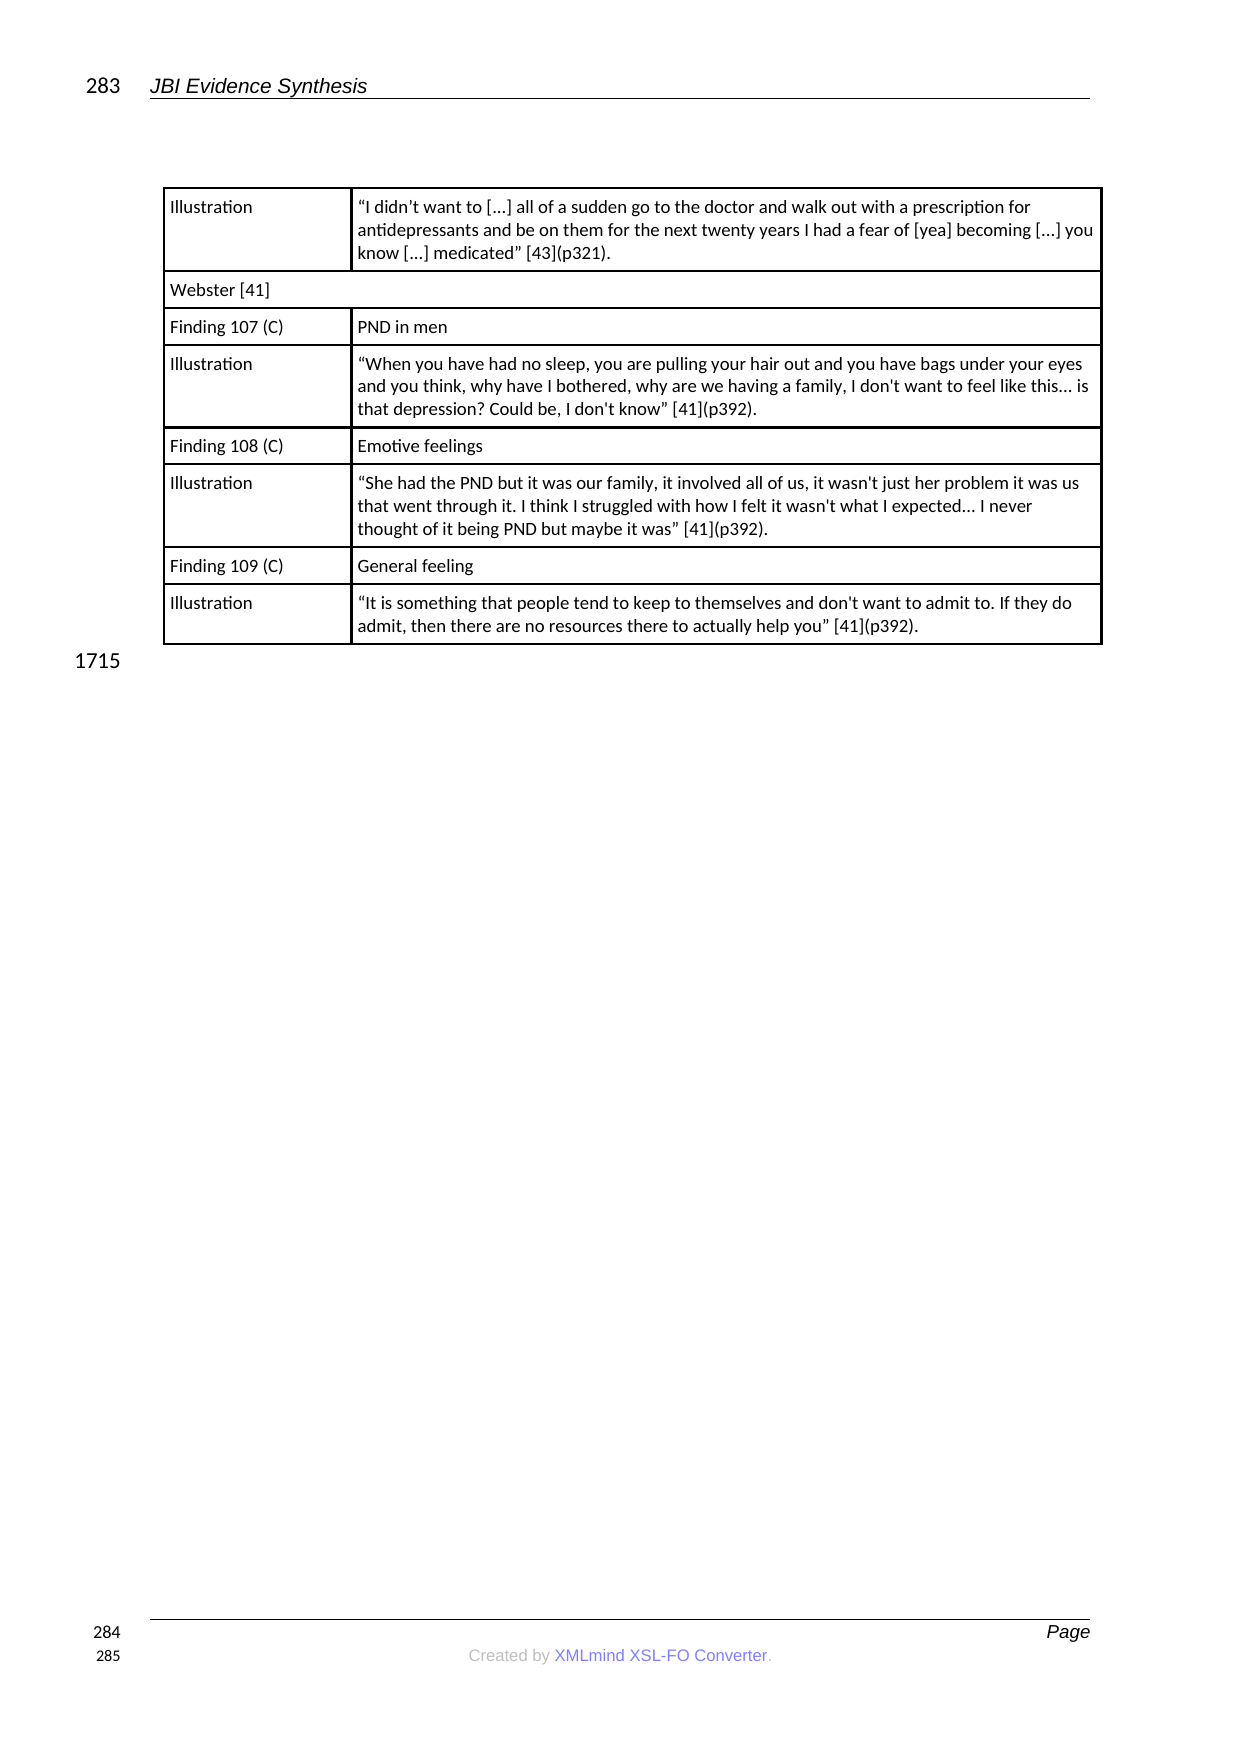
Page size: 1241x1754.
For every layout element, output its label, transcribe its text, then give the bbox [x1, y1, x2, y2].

table_cell Illustration [165, 465, 350, 546]
table_cell Webster [41] [165, 272, 1100, 307]
table_cell Finding 108 (C) [165, 429, 350, 463]
table_cell Emotive feelings [353, 429, 1100, 463]
table_cell “When you have had no sleep, you are pulling your hair out and you have bags under your eyes and you think, why have I bothered, why are we having a family, I don't want to feel like this... is that depression? Could be, I don't know” [41](p392). [353, 346, 1100, 426]
table_cell “She had the PND but it was our family, it involved all of us, it wasn't just her problem it was us that went through it. I think I struggled with how I felt it wasn't what I expected... I never thought of it being PND but maybe it was” [41](p392). [353, 465, 1100, 546]
table_cell Illustration [165, 346, 350, 426]
table_cell Illustration [165, 585, 350, 643]
table_cell PND in men [353, 309, 1100, 344]
table_cell General feeling [353, 548, 1100, 583]
table_cell Finding 107 (C) [165, 309, 350, 344]
table_cell “I didn’t want to [...] all of a sudden go to the doctor and walk out with a prescription for antidepressants and be on them for the next twenty years I had a fear of [yea] becoming [...] you know [...] medicated” [43](p321). [353, 189, 1100, 270]
table_cell Illustration [165, 189, 350, 270]
table_cell Finding 109 (C) [165, 548, 350, 583]
table_cell “It is something that people tend to keep to themselves and don't want to admit to. If they do admit, then there are no resources there to actually help you” [41](p392). [353, 585, 1100, 643]
